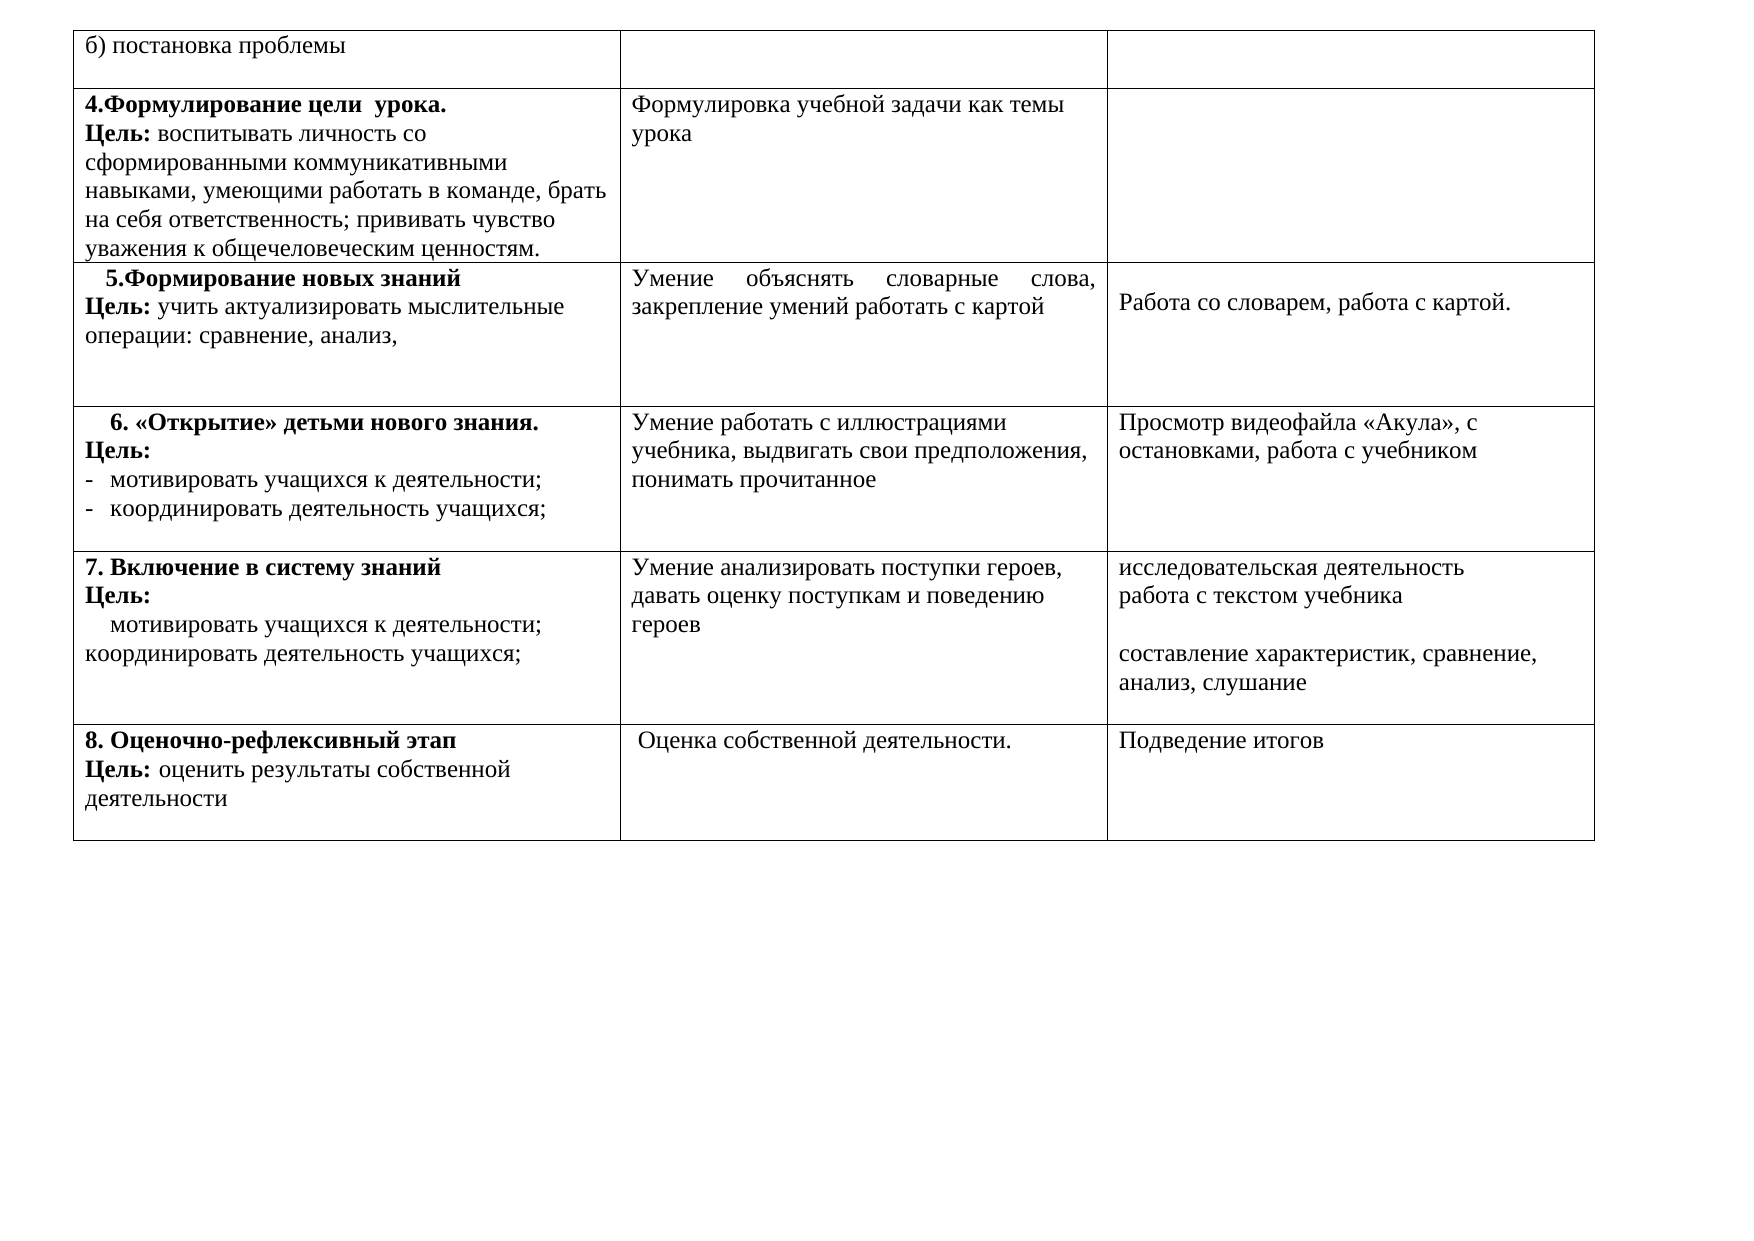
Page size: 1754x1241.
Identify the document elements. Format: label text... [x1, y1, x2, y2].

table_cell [74, 31, 620, 88]
table_cell Оценка собственной деятельности. [621, 725, 1107, 840]
table_cell 4.Формулирование цели урока. Цель: воспитывать личность со сформированными коммуникативными навыками, умеющими работать в команде, брать на себя ответственность; прививать чувство уважения к общечеловеческим ценностям. [74, 89, 620, 262]
table_cell 6. «Открытие» детьми нового знания. Цель: - мотивировать учащихся к деятельности; - координировать деятельность учащихся; [74, 407, 620, 551]
table_cell Умение работать с иллюстрациями учебника, выдвигать свои предположения, понимать прочитанное [621, 407, 1107, 551]
table_cell Формулировка учебной задачи как темы урока [621, 89, 1107, 262]
table_cell 5.Формирование новых знаний Цель: учить актуализировать мыслительные операции: сравнение, анализ, [74, 263, 620, 406]
table_cell 7. Включение в систему знаний Цель: мотивировать учащихся к деятельности; координировать деятельность учащихся; [74, 552, 620, 724]
table_cell [1108, 31, 1594, 88]
table_cell Просмотр видеофайла «Акула», с остановками, работа с учебником [1108, 407, 1594, 551]
table_cell Подведение итогов [1108, 725, 1594, 840]
table_cell [1108, 89, 1594, 262]
table_cell Умение анализировать поступки героев, давать оценку поступкам и поведению героев [621, 552, 1107, 724]
table_cell Умение объяснять словарные слова, закрепление умений работать с картой [621, 263, 1107, 406]
table_cell исследовательская деятельность работа с текстом учебника составление характеристик, сравнение, анализ, слушание [1108, 552, 1594, 724]
table_cell Работа со словарем, работа с картой. [1108, 263, 1594, 406]
table_cell [621, 31, 1107, 88]
table_cell 8. Оценочно-рефлексивный этап Цель: оценить результаты собственной деятельности [74, 725, 620, 840]
